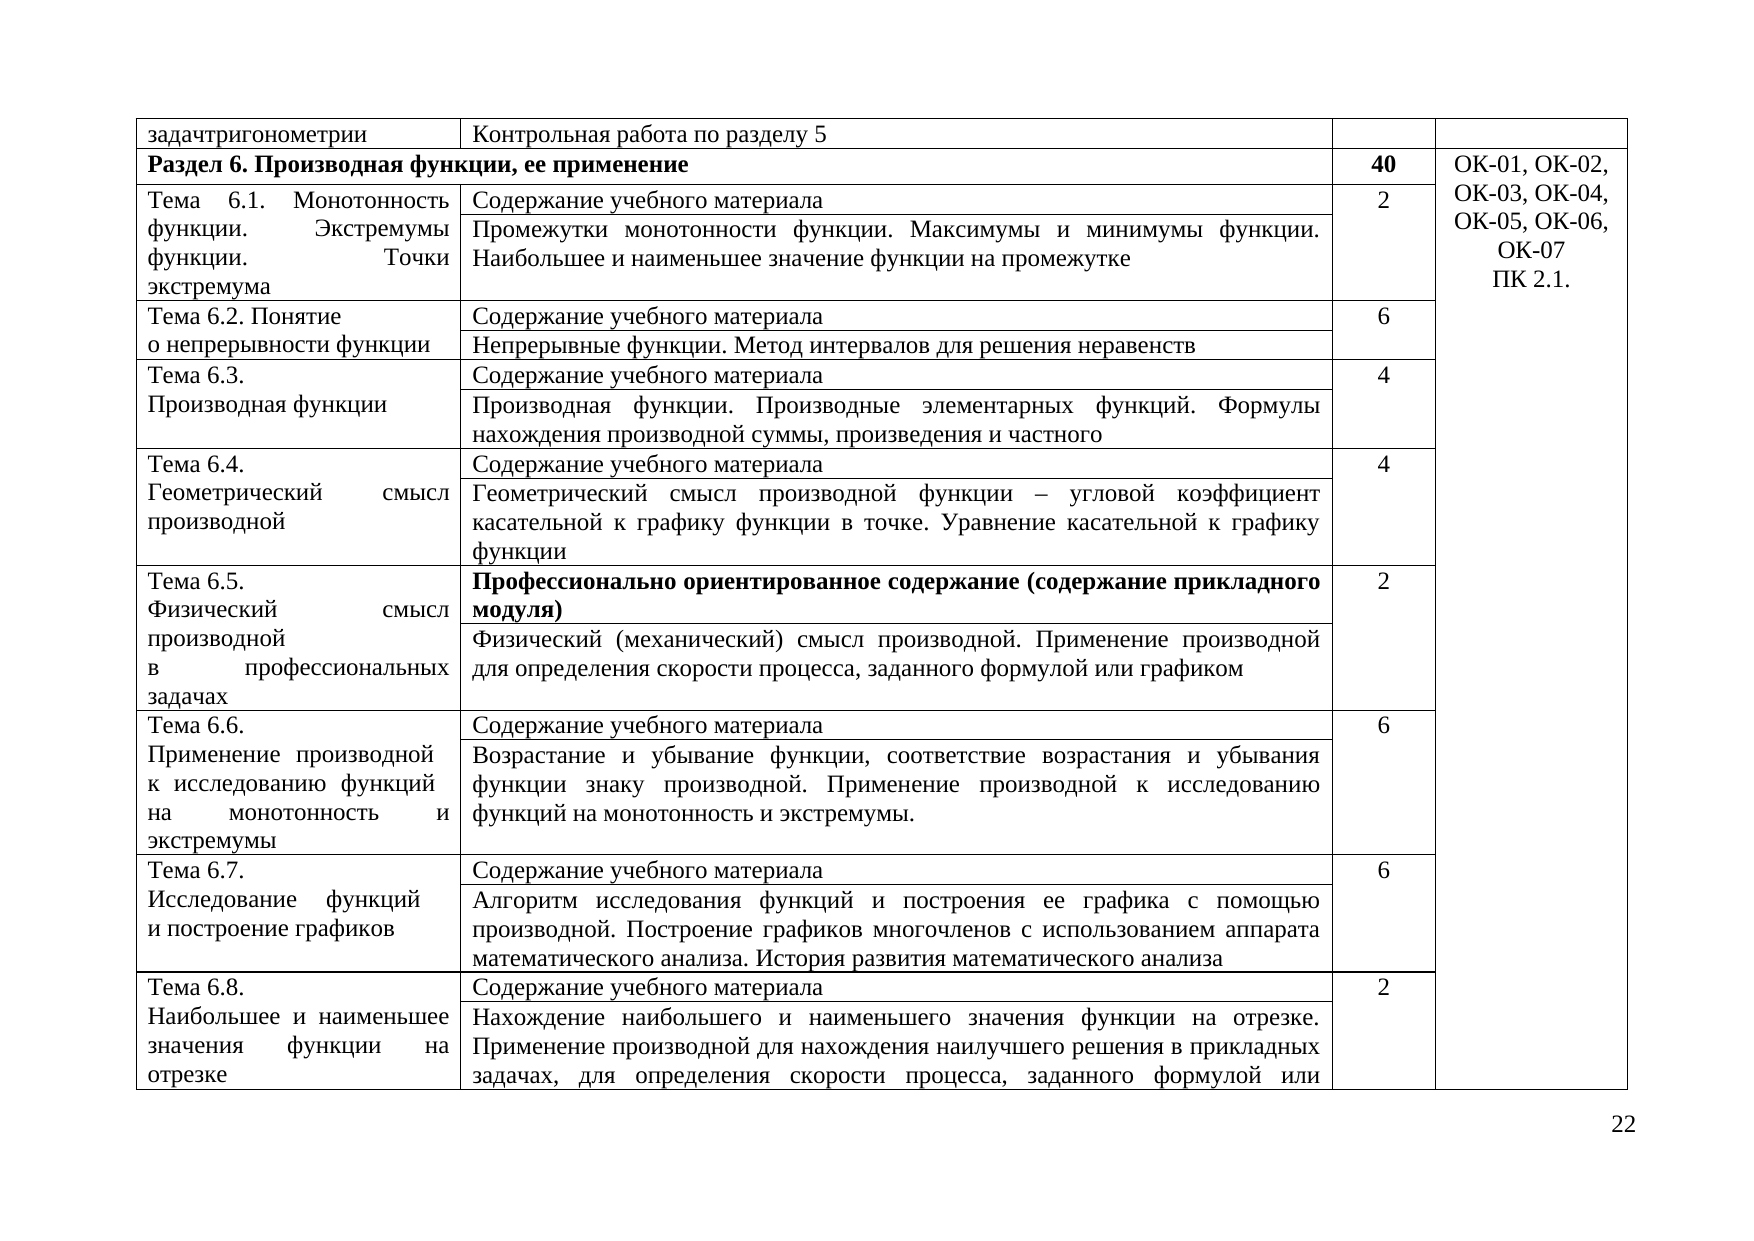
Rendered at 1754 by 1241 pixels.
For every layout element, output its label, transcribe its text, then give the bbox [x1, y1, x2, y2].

table_cell Тема 6.1. Монотонность функции. Экстремумы функции. Точки экстремума [137, 185, 460, 300]
table_cell Раздел 6. Производная функции, ее применение [137, 149, 1332, 184]
table_cell Содержание учебного материала [461, 855, 1332, 884]
table_cell 6 [1333, 301, 1435, 359]
table_cell Тема 6.2. Понятие о непрерывности функции [137, 301, 460, 359]
table_cell Тема 6.3. Производная функции [137, 360, 460, 448]
table_cell 6 [1333, 711, 1435, 854]
table_cell Тема 6.8. Наибольшее и наименьшее значения функции на отрезке [137, 973, 460, 1088]
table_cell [461, 1002, 1332, 1088]
table_cell 40 [1333, 149, 1435, 184]
table_cell Производная функции. Производные элементарных функций. Формулы нахождения производной суммы, произведения и частного [461, 390, 1332, 448]
table_cell Тема 6.5. Физический смысл производной в профессиональных задачах [137, 566, 460, 709]
table_cell Содержание учебного материала [461, 360, 1332, 389]
table_cell 2 [1333, 185, 1435, 300]
table_cell Тема 6.4. Геометрический смысл производной [137, 449, 460, 565]
table_cell Содержание учебного материала [461, 301, 1332, 329]
table_cell Профессионально ориентированное содержание (содержание прикладного модуля) [461, 566, 1332, 623]
table_cell Непрерывные функции. Метод интервалов для решения неравенств [461, 331, 1332, 359]
table_cell Физический (механический) смысл производной. Применение производной для определения скорости процесса, заданного формулой или графиком [461, 624, 1332, 709]
table_cell Геометрический смысл производной функции – угловой коэффициент касательной к графику функции в точке. Уравнение касательной к графику функции [461, 479, 1332, 565]
table_cell Тема 6.6. Применение производной к исследованию функций на монотонность и экстремумы [137, 711, 460, 854]
table_cell Возрастание и убывание функции, соответствие возрастания и убывания функции знаку производной. Применение производной к исследованию функций на монотонность и экстремумы. [461, 740, 1332, 854]
table_cell 6 [1333, 855, 1435, 971]
table_cell Алгоритм исследования функций и построения ее графика с помощью производной. Построение графиков многочленов с использованием аппарата математического анализа. История развития математического анализа [461, 885, 1332, 971]
table_cell Содержание учебного материала [461, 185, 1332, 213]
table_cell Промежутки монотонности функции. Максимумы и минимумы функции. Наибольшее и наименьшее значение функции на промежутке [461, 215, 1332, 300]
table_cell Содержание учебного материала [461, 973, 1332, 1001]
table_cell 2 [1333, 566, 1435, 709]
table_cell 2 [1333, 973, 1435, 1088]
table_cell Содержание учебного материала [461, 449, 1332, 477]
table_cell ОК-01, ОК-02, ОК-03, ОК-04, ОК-05, ОК-06, ОК-07 ПК 2.1. [1436, 149, 1627, 1088]
table_cell Содержание учебного материала [461, 711, 1332, 739]
table_cell Тема 6.7. Исследование функций и построение графиков [137, 855, 460, 971]
table_cell Контрольная работа по разделу 5 [461, 119, 1332, 148]
table_cell 4 [1333, 449, 1435, 565]
table_cell 4 [1333, 360, 1435, 448]
